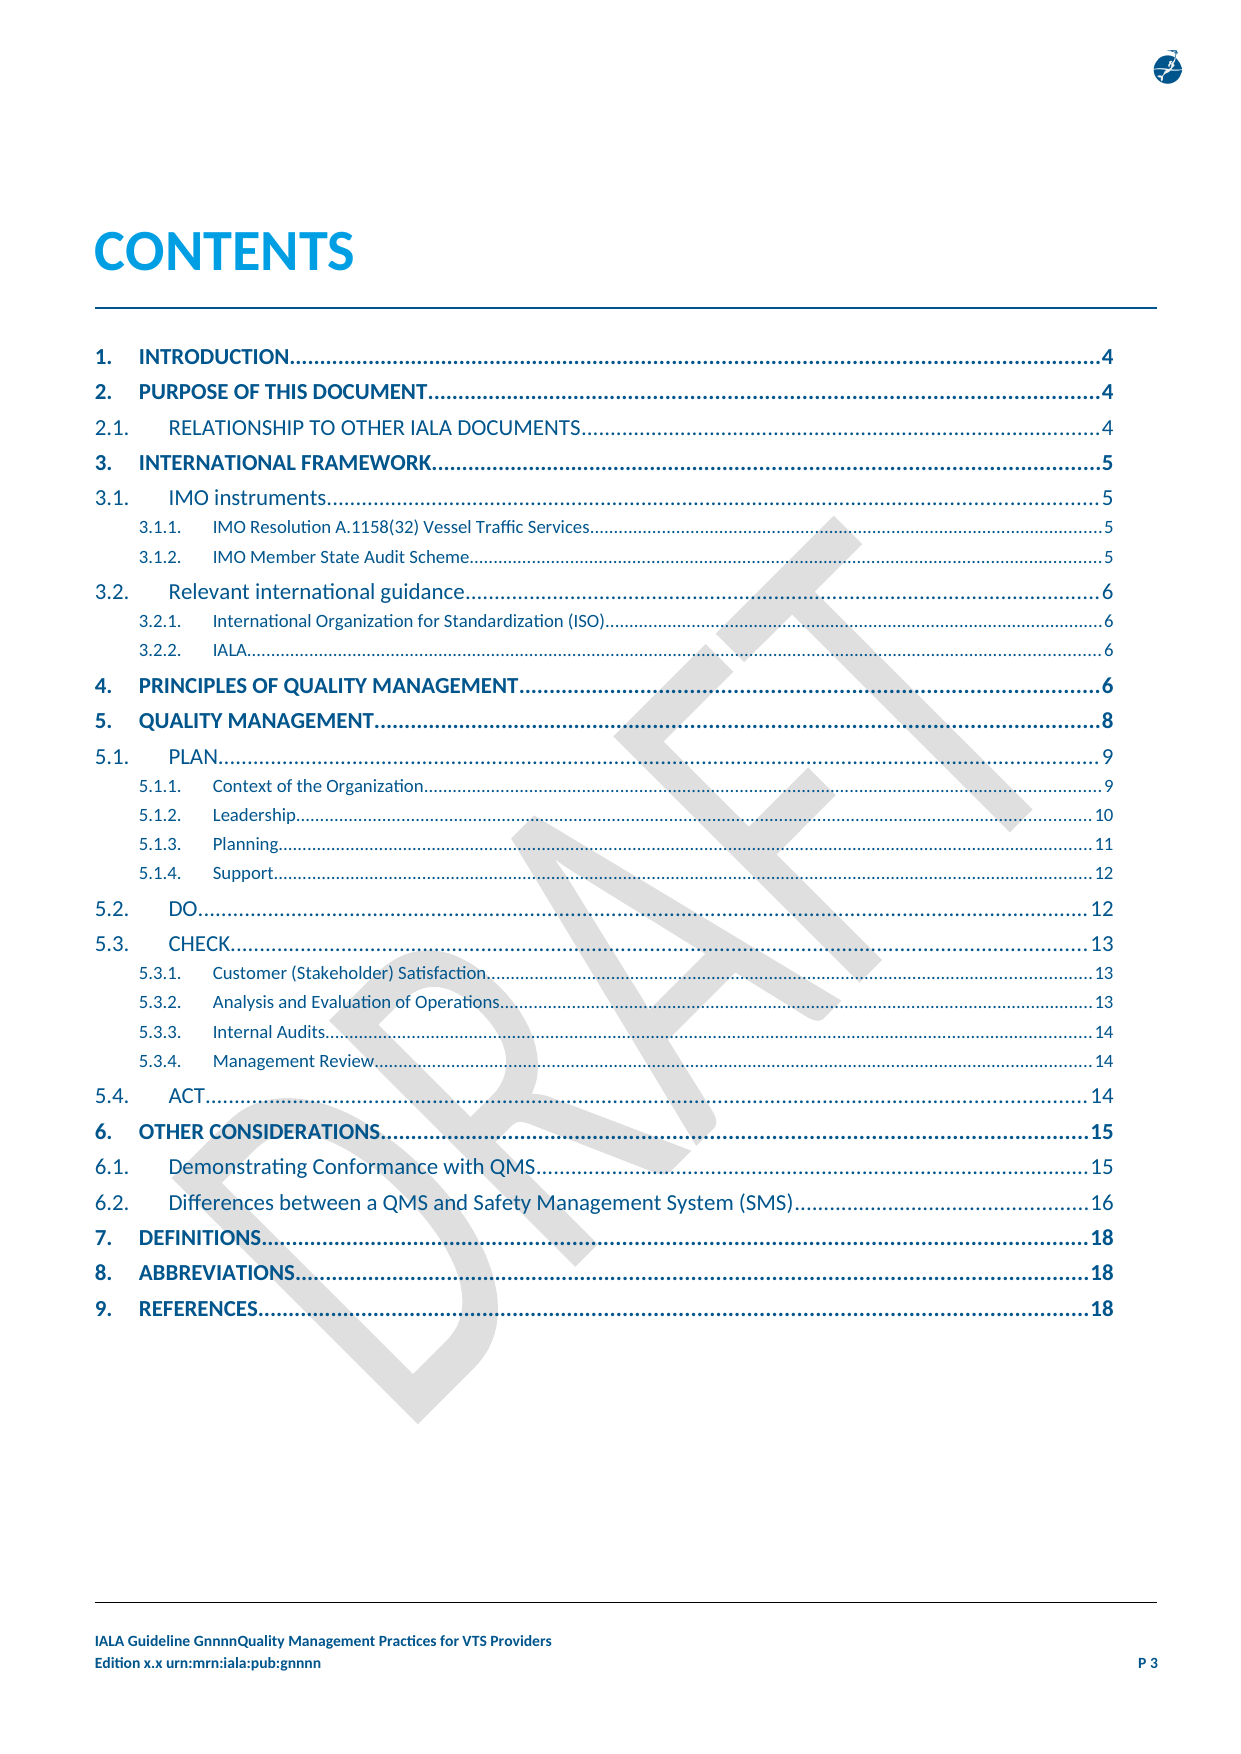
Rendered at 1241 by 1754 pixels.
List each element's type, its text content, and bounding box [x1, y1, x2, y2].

text 5.3. CHECK 13 [94, 926, 1113, 957]
text 5.4. ACT 14 [94, 1078, 1113, 1109]
text 5.1.1. Context of the Organization 9 [139, 774, 1157, 797]
text 4. principles of Quality Management 6 [94, 668, 1113, 699]
text 3. International Framework 5 [94, 445, 1113, 476]
text 5.1.2. Leadership 10 [139, 803, 1157, 826]
text 5.1.4. Support 12 [139, 861, 1157, 884]
text 3.2.1. International Organization for Standardization (ISO) 6 [139, 609, 1157, 632]
text 6.1. Demonstrating Conformance with QMS 15 [94, 1149, 1113, 1180]
text 9. references 18 [94, 1291, 1113, 1322]
text 3.1. IMO instruments 5 [94, 480, 1113, 511]
text 5.3.1. Customer (Stakeholder) Satisfaction 13 [139, 961, 1157, 984]
text 5.1.3. Planning 11 [139, 832, 1157, 855]
text 5.1. PLAN 9 [94, 738, 1113, 770]
text 6. OTHER CONSIDERATIONS 15 [94, 1113, 1113, 1145]
text 3.1.1. IMO Resolution A.1158(32) Vessel Traffic Services 5 [139, 516, 1157, 538]
text 5.2. DO 12 [94, 891, 1113, 922]
text 5.3.2. Analysis and Evaluation of Operations 13 [139, 991, 1157, 1013]
picture [1122, 0, 1241, 119]
text 2.1. RELATIONSHIP TO OTHER IALA DOCUMENTS 4 [94, 409, 1113, 441]
text 5. Quality Management 8 [94, 703, 1113, 734]
text 3.2.2. IALA 6 [139, 638, 1157, 661]
text 6.2. Differences between a QMS and Safety Management System (SMS) 16 [94, 1184, 1113, 1216]
text 3.2. Relevant international guidance 6 [94, 574, 1113, 605]
text 8. abbreviations 18 [94, 1255, 1113, 1286]
text 3.1.2. IMO Member State Audit Scheme 5 [139, 545, 1157, 568]
text 5.3.3. Internal Audits 14 [139, 1020, 1157, 1043]
text 1. INTRODUCTION 4 [94, 338, 1113, 370]
text 5.3.4. Management Review 14 [139, 1049, 1157, 1072]
text 2. PURPOSE OF THIS DOCUMENT 4 [94, 374, 1113, 405]
text 7. DEFINITIONS 18 [94, 1220, 1113, 1251]
